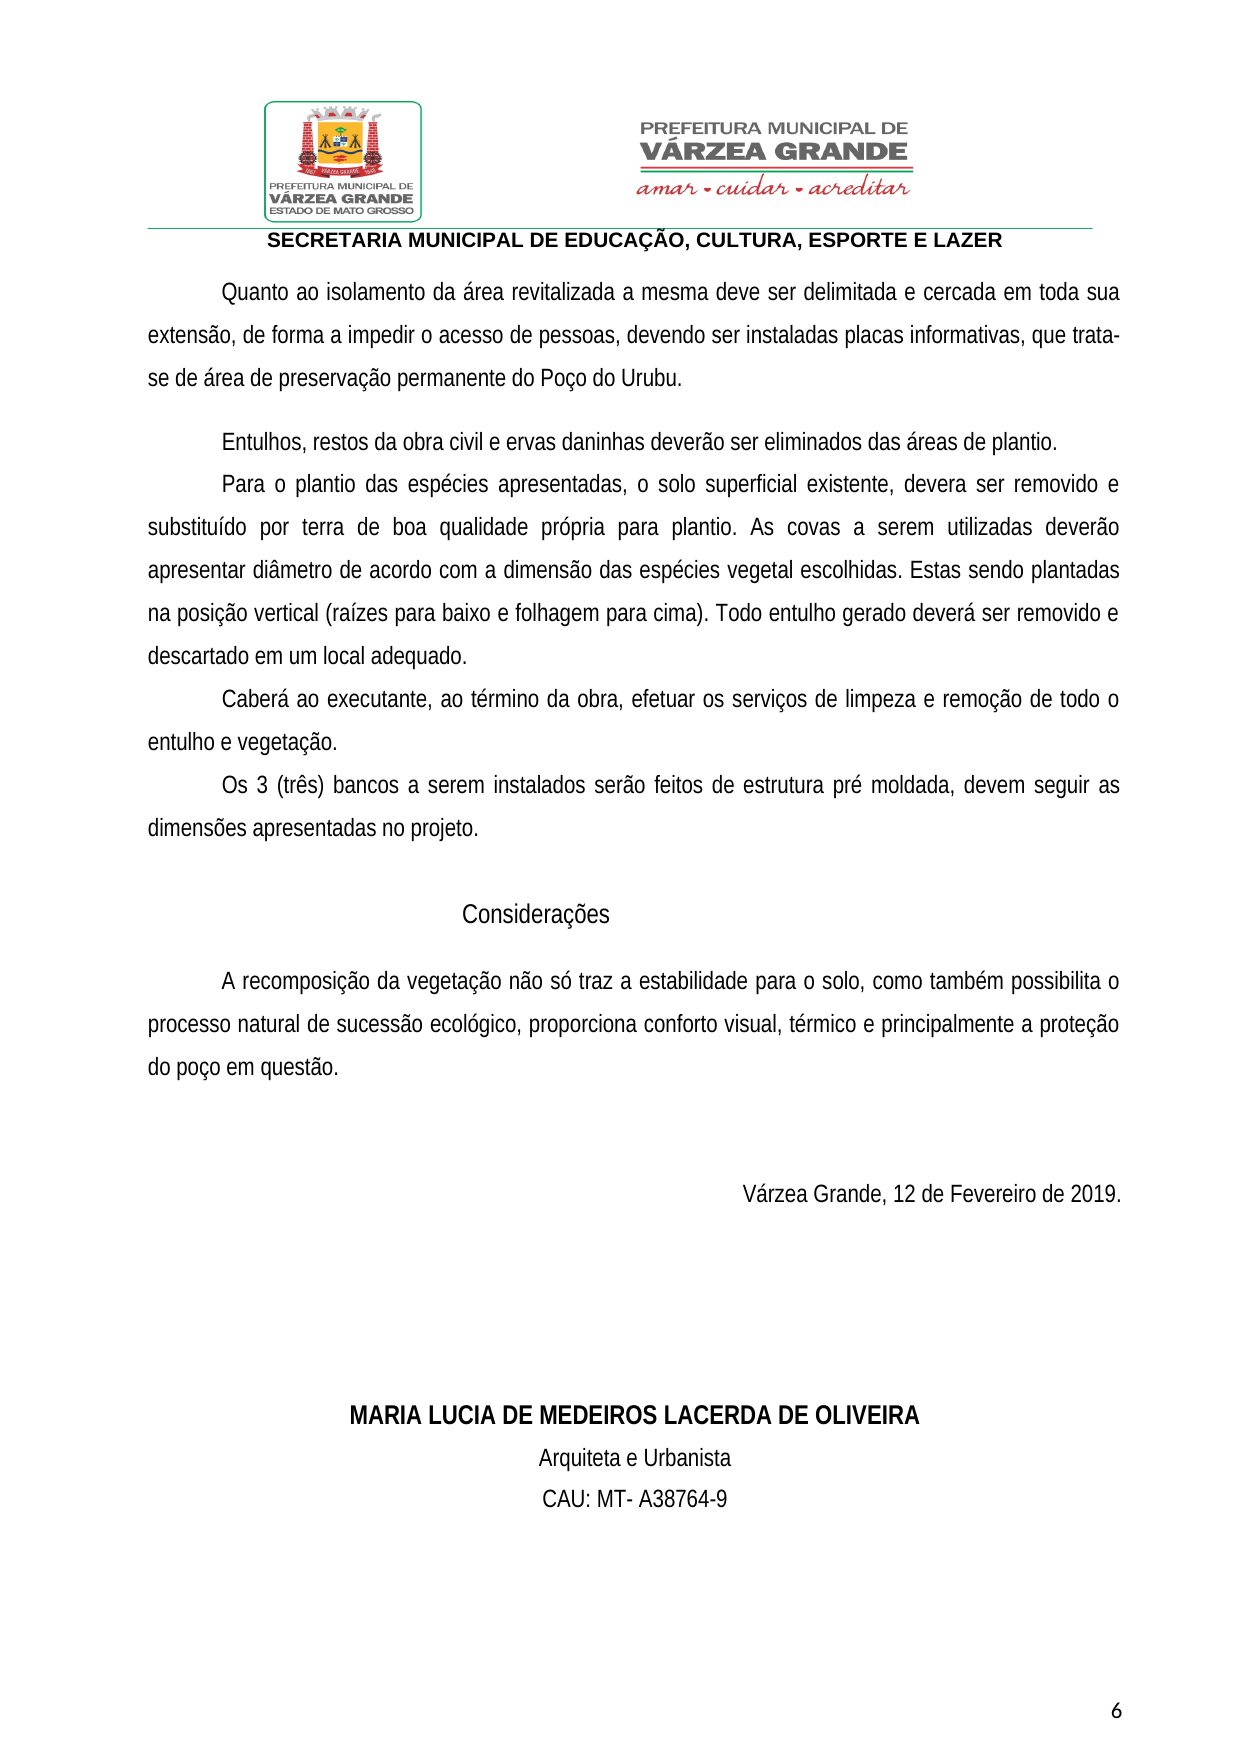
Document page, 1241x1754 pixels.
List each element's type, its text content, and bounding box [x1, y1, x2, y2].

text MARIA LUCIA DE MEDEIROS LACERDA DE OLIVEIRA [148, 1399, 1122, 1430]
text Arquiteta e Urbanista [148, 1443, 1122, 1471]
text CAU: MT- A38764-9 [148, 1484, 1122, 1513]
text Para o plantio das espécies apresentadas, o solo superficial existente, devera ser removido e substituído por terra de boa qualidade própria para plantio. As covas a serem utilizadas deverão apresentar diâmetro de acordo com a dimensão das espécies vegetal escolhidas. Estas sendo plantadas na posição vertical (raízes para baixo e folhagem para cima). Todo entulho gerado deverá ser removido e descartado em um local adequado. [148, 469, 1122, 670]
picture [147, 101, 1093, 229]
text Os 3 (três) bancos a serem instalados serão feitos de estrutura pré moldada, devem seguir as dimensões apresentadas no projeto. [148, 770, 1122, 841]
text Considerações [148, 898, 1122, 929]
text A recomposição da vegetação não só traz a estabilidade para o solo, como também possibilita o processo natural de sucessão ecológico, proporciona conforto visual, térmico e principalmente a proteção do poço em questão. [148, 966, 1122, 1080]
text Entulhos, restos da obra civil e ervas daninhas deverão ser eliminados das áreas de plantio. [148, 426, 1122, 455]
text Quanto ao isolamento da área revitalizada a mesma deve ser delimitada e cercada em toda sua extensão, de forma a impedir o acesso de pessoas, devendo ser instaladas placas informativas, que trata-se de área de preservação permanente do Poço do Urubu. [148, 277, 1122, 391]
text Várzea Grande, 12 de Fevereiro de 2019. [148, 1179, 1122, 1208]
text Caberá ao executante, ao término da obra, efetuar os serviços de limpeza e remoção de todo o entulho e vegetação. [148, 684, 1122, 756]
